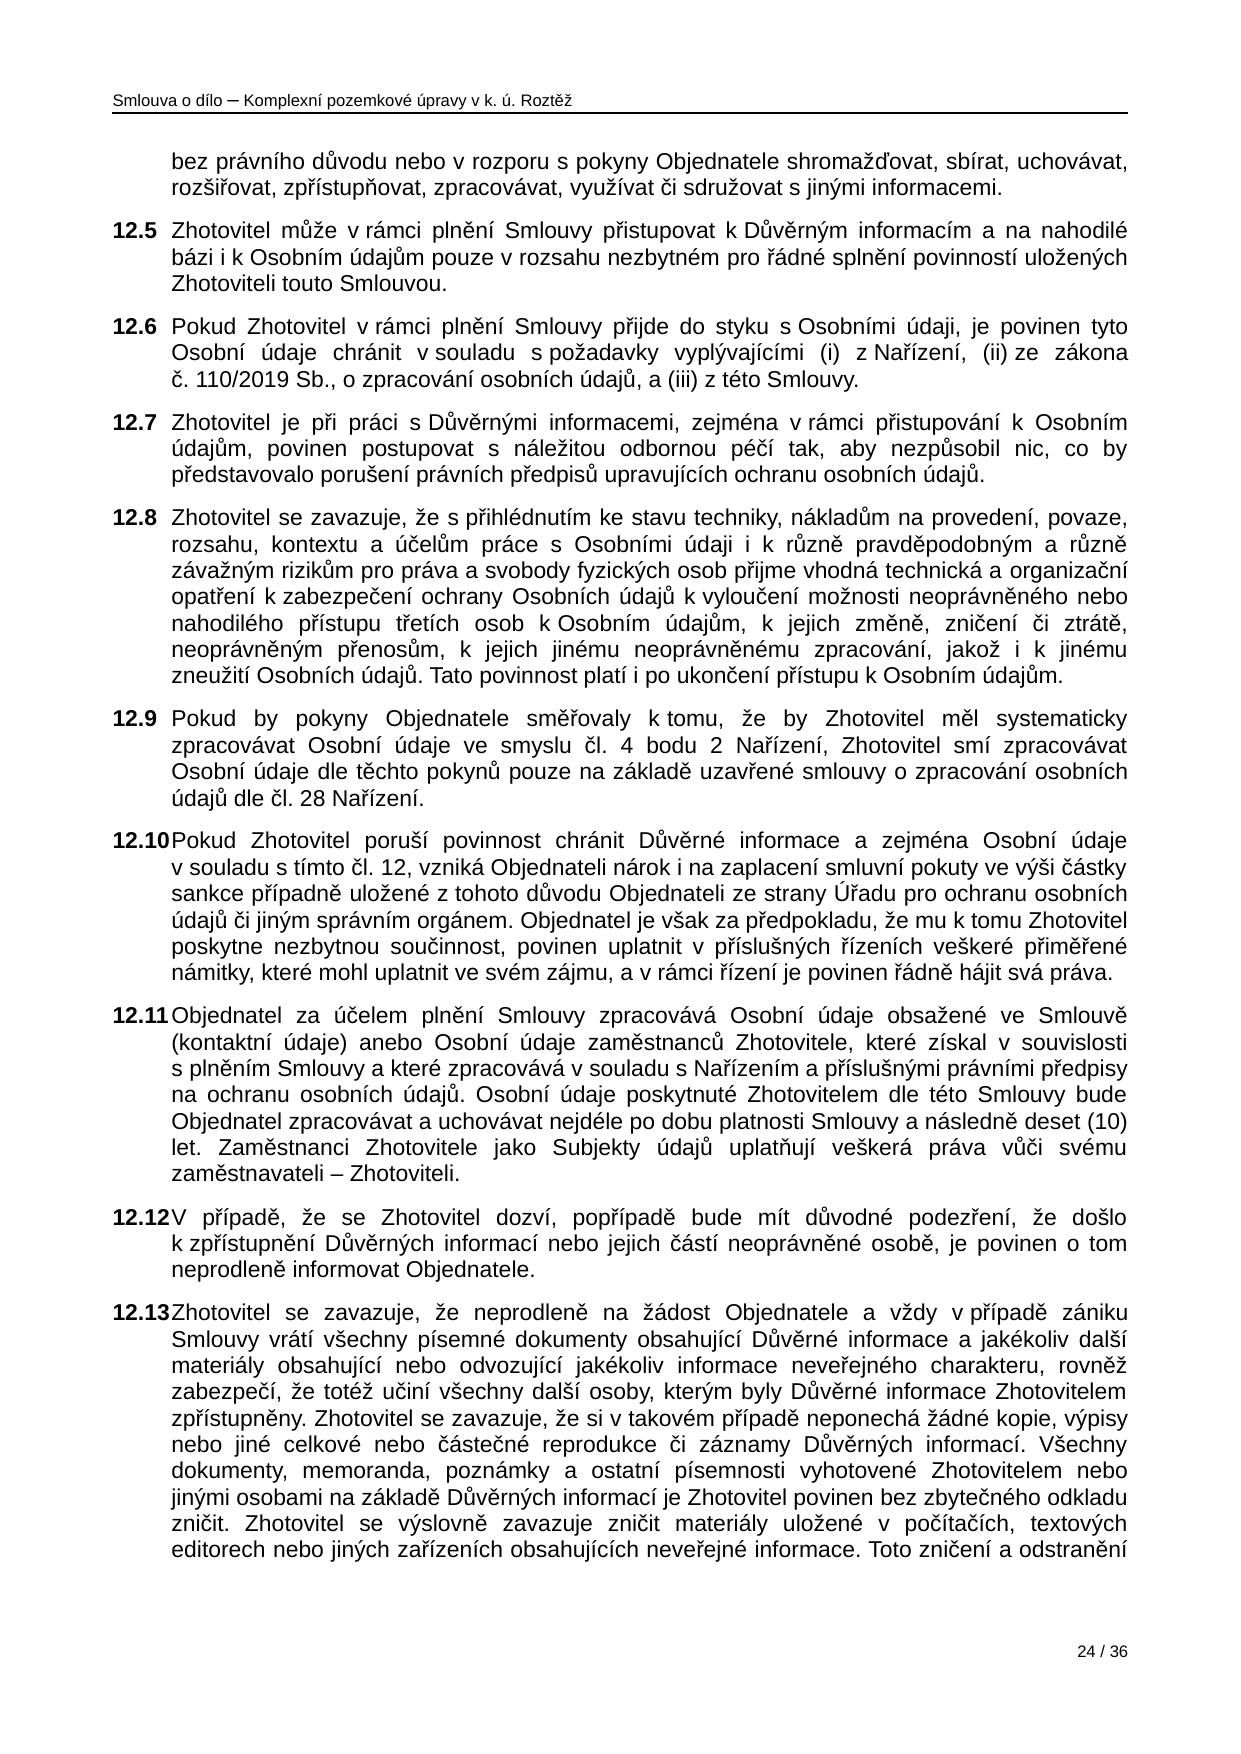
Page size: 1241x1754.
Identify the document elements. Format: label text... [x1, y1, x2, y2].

text Zhotovitel může v rámci plnění Smlouvy přistupovat k Důvěrným informacím a na nahodilé bázi i k Osobním údajům pouze v rozsahu nezbytném pro řádné splnění povinností uložených Zhotoviteli touto Smlouvou. [112, 217, 1128, 296]
text Zhotovitel se zavazuje, že s přihlédnutím ke stavu techniky, nákladům na provedení, povaze, rozsahu, kontextu a účelům práce s Osobními údaji i k různě pravděpodobným a různě závažným rizikům pro práva a svobody fyzických osob přijme vhodná technická a organizační opatření k zabezpečení ochrany Osobních údajů k vyloučení možnosti neoprávněného nebo nahodilého přístupu třetích osob k Osobním údajům, k jejich změně, zničení či ztrátě, neoprávněným přenosům, k jejich jinému neoprávněnému zpracování, jakož i k jinému zneužití Osobních údajů. Tato povinnost platí i po ukončení přístupu k Osobním údajům. [112, 504, 1128, 689]
text Pokud Zhotovitel poruší povinnost chránit Důvěrné informace a zejména Osobní údaje v souladu s tímto čl. 12, vzniká Objednateli nárok i na zaplacení smluvní pokuty ve výši částky sankce případně uložené z tohoto důvodu Objednateli ze strany Úřadu pro ochranu osobních údajů či jiným správním orgánem. Objednatel je však za předpokladu, že mu k tomu Zhotovitel poskytne nezbytnou součinnost, povinen uplatnit v příslušných řízeních veškeré přiměřené námitky, které mohl uplatnit ve svém zájmu, a v rámci řízení je povinen řádně hájit svá práva. [112, 827, 1128, 986]
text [112, 1299, 1128, 1563]
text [112, 148, 1128, 200]
text Objednatel za účelem plnění Smlouvy zpracovává Osobní údaje obsažené ve Smlouvě (kontaktní údaje) anebo Osobní údaje zaměstnanců Zhotovitele, které získal v souvislosti s plněním Smlouvy a které zpracovává v souladu s Nařízením a příslušnými právními předpisy na ochranu osobních údajů. Osobní údaje poskytnuté Zhotovitelem dle této Smlouvy bude Objednatel zpracovávat a uchovávat nejdéle po dobu platnosti Smlouvy a následně deset (10) let. Zaměstnanci Zhotovitele jako Subjekty údajů uplatňují veškerá práva vůči svému zaměstnavateli – Zhotoviteli. [112, 1002, 1128, 1187]
text Pokud Zhotovitel v rámci plnění Smlouvy přijde do styku s Osobními údaji, je povinen tyto Osobní údaje chránit v souladu s požadavky vyplývajícími (i) z Nařízení, (ii) ze zákona č. 110/2019 Sb., o zpracování osobních údajů, a (iii) z této Smlouvy. [112, 313, 1128, 392]
text V případě, že se Zhotovitel dozví, popřípadě bude mít důvodné podezření, že došlo k zpřístupnění Důvěrných informací nebo jejich částí neoprávněné osobě, je povinen o tom neprodleně informovat Objednatele. [112, 1203, 1128, 1282]
text Zhotovitel je při práci s Důvěrnými informacemi, zejména v rámci přistupování k Osobním údajům, povinen postupovat s náležitou odbornou péčí tak, aby nezpůsobil nic, co by představovalo porušení právních předpisů upravujících ochranu osobních údajů. [112, 408, 1128, 488]
text Pokud by pokyny Objednatele směřovaly k tomu, že by Zhotovitel měl systematicky zpracovávat Osobní údaje ve smyslu čl. 4 bodu 2 Nařízení, Zhotovitel smí zpracovávat Osobní údaje dle těchto pokynů pouze na základě uzavřené smlouvy o zpracování osobních údajů dle čl. 28 Nařízení. [112, 705, 1128, 811]
